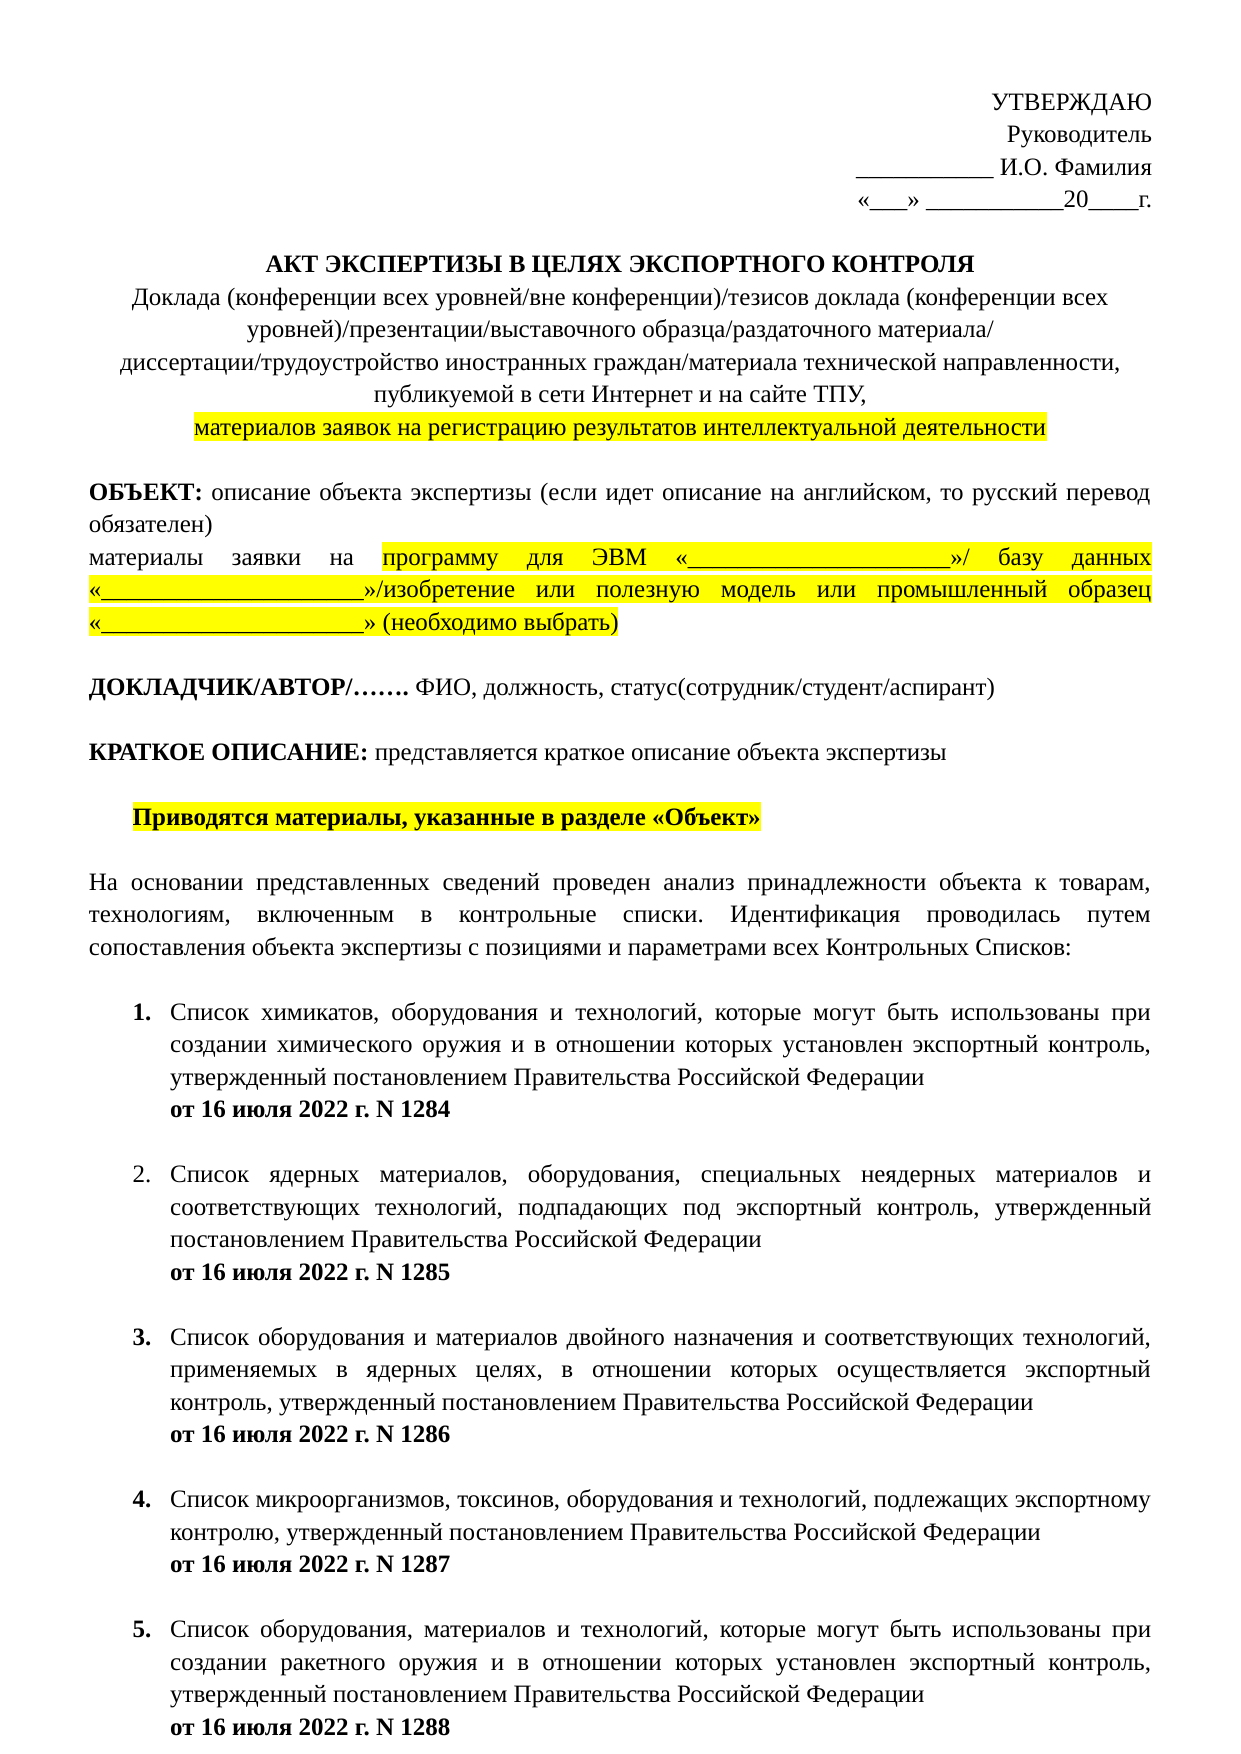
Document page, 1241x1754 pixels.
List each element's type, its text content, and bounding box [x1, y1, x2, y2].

text материалов заявок на регистрацию результатов интеллектуальной деятельности [89, 410, 1152, 443]
text УТВЕРЖДАЮ [89, 85, 1152, 118]
text ОБЪЕКТ: описание объекта экспертизы (если идет описание на английском, то русский перевод обязателен) [89, 475, 1152, 540]
text На основании представленных сведений проведен анализ принадлежности объекта к товарам, технологиям, включенным в контрольные списки. Идентификация проводилась путем сопоставления объекта экспертизы с позициями и параметрами всех Контрольных Списков: [89, 865, 1152, 963]
list Список оборудования и материалов двойного назначения и соответствующих технологий, применяемых в ядерных целях, в отношении которых осуществляется экспортный контроль, утвержденный постановлением Правительства Российской Федерации [132, 1320, 1152, 1418]
text ___________ И.О. Фамилия [89, 150, 1152, 183]
list Список ядерных материалов, оборудования, специальных неядерных материалов и соответствующих технологий, подпадающих под экспортный контроль, утвержденный постановлением Правительства Российской Федерации [132, 1158, 1152, 1255]
text Доклада (конференции всех уровней/вне конференции)/тезисов доклада (конференции всех уровней)/презентации/выставочного образца/раздаточного материала/ диссертации/трудоустройство иностранных граждан/материала технической направленности, публикуемой в сети Интернет и на сайте ТПУ, [89, 280, 1152, 410]
list от 16 июля 2022 г. N 1284 [170, 1093, 1152, 1125]
text «___» ___________20____г. [89, 183, 1152, 215]
list от 16 июля 2022 г. N 1287 [170, 1548, 1152, 1580]
list Список оборудования, материалов и технологий, которые могут быть использованы при создании ракетного оружия и в отношении которых установлен экспортный контроль, утвержденный постановлением Правительства Российской Федерации [132, 1613, 1152, 1710]
list от 16 июля 2022 г. N 1288 [170, 1710, 1152, 1743]
list Список микроорганизмов, токсинов, оборудования и технологий, подлежащих экспортному контролю, утвержденный постановлением Правительства Российской Федерации [132, 1483, 1152, 1548]
text Приводятся материалы, указанные в разделе «Объект» [89, 800, 1152, 833]
text Руководитель [89, 118, 1152, 150]
text материалы заявки на программу для ЭВМ «_____________________»/ базу данных «_____________________»/изобретение или полезную модель или промышленный образец «_____________________» (необходимо выбрать) [89, 603, 1152, 638]
list Список химикатов, оборудования и технологий, которые могут быть использованы при создании химического оружия и в отношении которых установлен экспортный контроль, утвержденный постановлением Правительства Российской Федерации [132, 995, 1152, 1093]
text материалы заявки на программу для ЭВМ «_____________________»/ базу данных «_____________________»/изобретение или полезную модель или промышленный образец «_____________________» (необходимо выбрать) [89, 540, 1152, 575]
text ДОКЛАДЧИК/АВТОР/……. ФИО, должность, статус(сотрудник/студент/аспирант) [89, 670, 1152, 703]
text КРАТКОЕ ОПИСАНИЕ: представляется краткое описание объекта экспертизы [89, 735, 1152, 768]
text АКТ ЭКСПЕРТИЗЫ В ЦЕЛЯХ ЭКСПОРТНОГО КОНТРОЛЯ [89, 248, 1152, 280]
list от 16 июля 2022 г. N 1285 [170, 1255, 1152, 1288]
list от 16 июля 2022 г. N 1286 [170, 1418, 1152, 1450]
